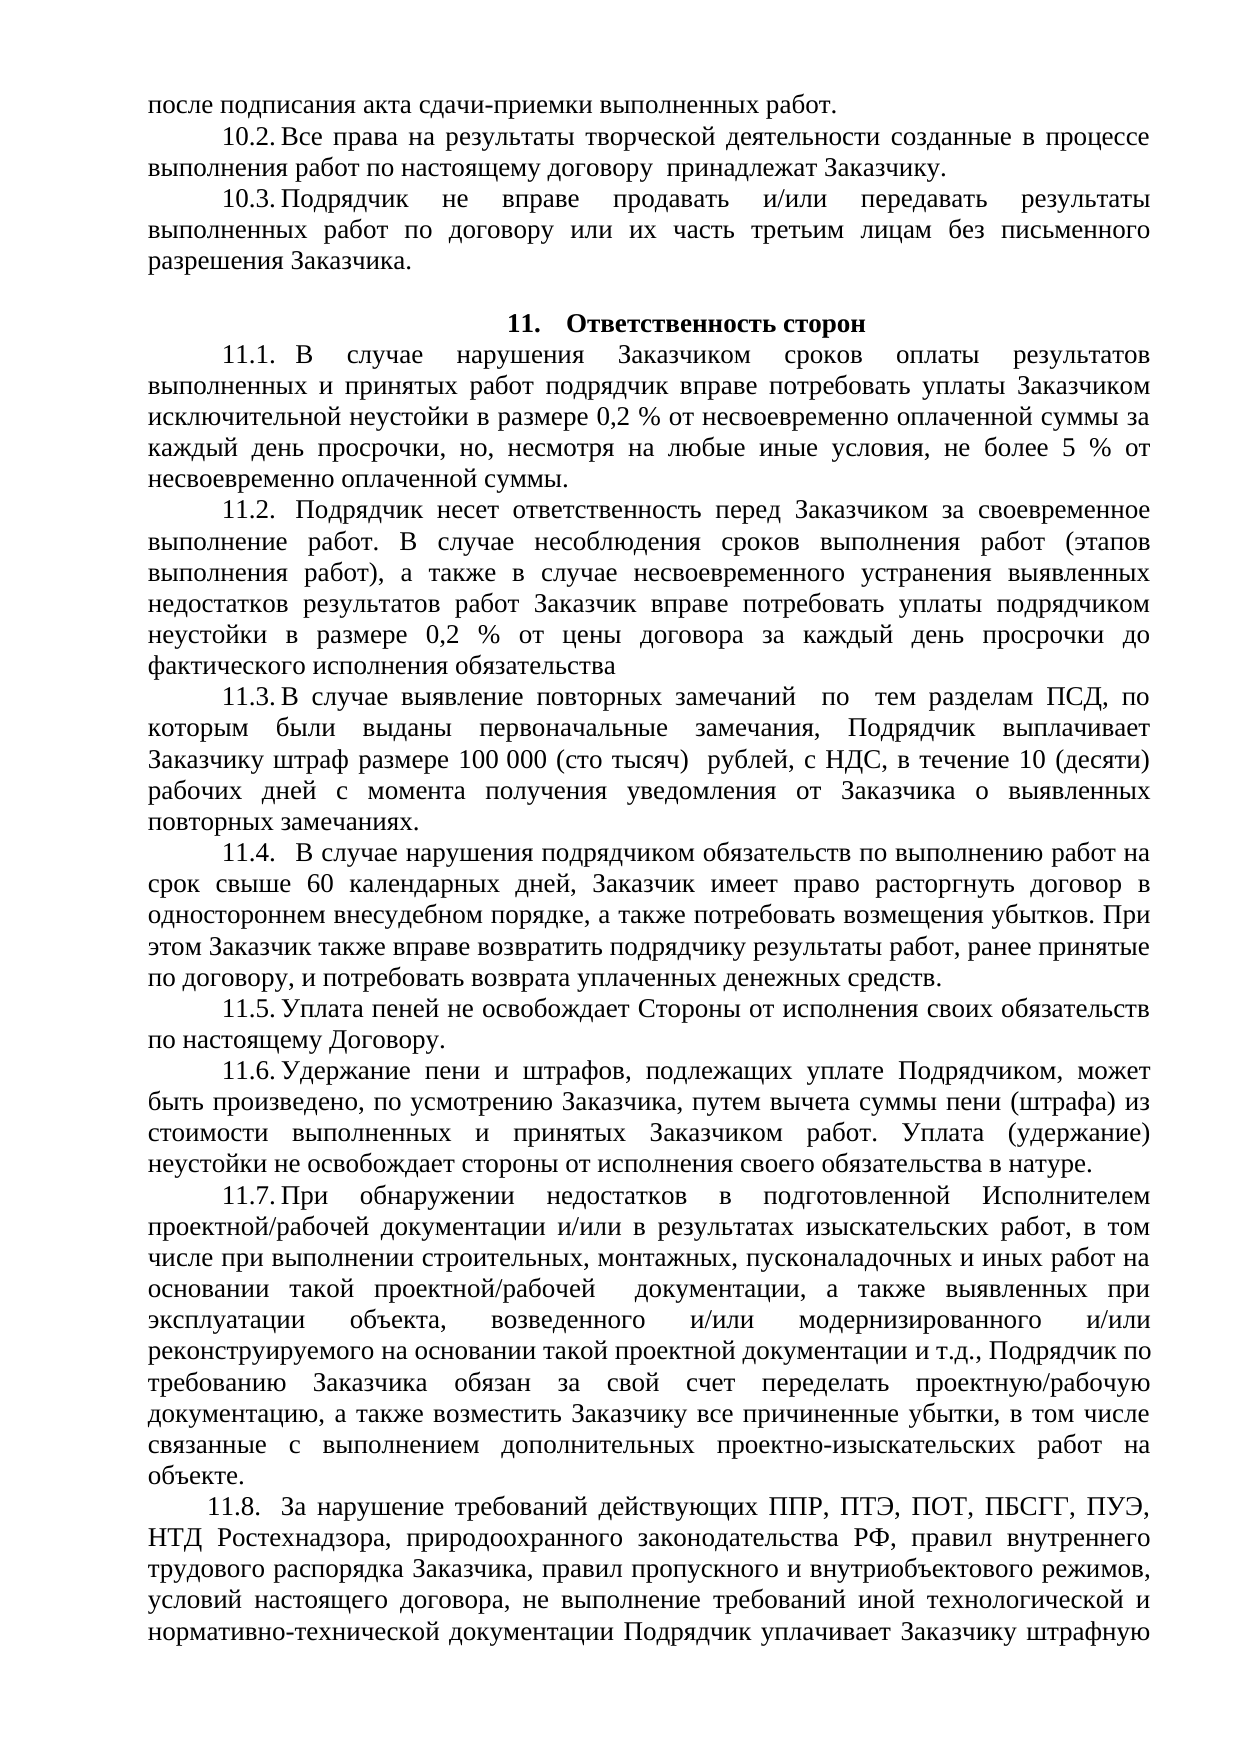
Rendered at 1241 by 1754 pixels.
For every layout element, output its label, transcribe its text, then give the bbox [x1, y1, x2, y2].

list При обнаружении недостатков в подготовленной Исполнителем проектной/рабочей документации и/или в результатах изыскательских работ, в том числе при выполнении строительных, монтажных, пусконаладочных и иных работ на основании такой проектной/рабочей документации, а также выявленных при эксплуатации объекта, возведенного и/или модернизированного и/или реконструируемого на основании такой проектной документации и т.д., Подрядчик по требованию Заказчика обязан за свой счет переделать проектную/рабочую документацию, а также возместить Заказчику все причиненные убытки, в том числе связанные с выполнением дополнительных проектно-изыскательских работ на объекте. [148, 1179, 1152, 1490]
list В случае выявление повторных замечаний по тем разделам ПСД, по которым были выданы первоначальные замечания, Подрядчик выплачивает Заказчику штраф размере 100 000 (сто тысяч) рублей, с НДС, в течение 10 (десяти) рабочих дней с момента получения уведомления от Заказчика о выявленных повторных замечаниях. [148, 680, 1152, 836]
list Ответственность сторон [148, 307, 1152, 338]
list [148, 89, 1152, 120]
list Подрядчик не вправе продавать и/или передавать результаты выполненных работ по договору или их часть третьим лицам без письменного разрешения Заказчика. [148, 182, 1152, 276]
list В случае нарушения подрядчиком обязательств по выполнению работ на срок свыше 60 календарных дней, Заказчик имеет право расторгнуть договор в одностороннем внесудебном порядке, а также потребовать возмещения убытков. При этом Заказчик также вправе возвратить подрядчику результаты работ, ранее принятые по договору, и потребовать возврата уплаченных денежных средств. [148, 836, 1152, 992]
list Все права на результаты творческой деятельности созданные в процессе выполнения работ по настоящему договору принадлежат Заказчику. [148, 120, 1152, 182]
list Подрядчик несет ответственность перед Заказчиком за своевременное выполнение работ. В случае несоблюдения сроков выполнения работ (этапов выполнения работ), а также в случае несвоевременного устранения выявленных недостатков результатов работ Заказчик вправе потребовать уплаты подрядчиком неустойки в размере 0,2 % от цены договора за каждый день просрочки до фактического исполнения обязательства [148, 493, 1152, 680]
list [148, 1490, 1152, 1646]
list В случае нарушения Заказчиком сроков оплаты результатов выполненных и принятых работ подрядчик вправе потребовать уплаты Заказчиком исключительной неустойки в размере 0,2 % от несвоевременно оплаченной суммы за каждый день просрочки, но, несмотря на любые иные условия, не более 5 % от несвоевременно оплаченной суммы. [148, 338, 1152, 493]
list Удержание пени и штрафов, подлежащих уплате Подрядчиком, может быть произведено, по усмотрению Заказчика, путем вычета суммы пени (штрафа) из стоимости выполненных и принятых Заказчиком работ. Уплата (удержание) неустойки не освобождает стороны от исполнения своего обязательства в натуре. [148, 1054, 1152, 1179]
list Уплата пеней не освобождает Стороны от исполнения своих обязательств по настоящему Договору. [148, 992, 1152, 1054]
